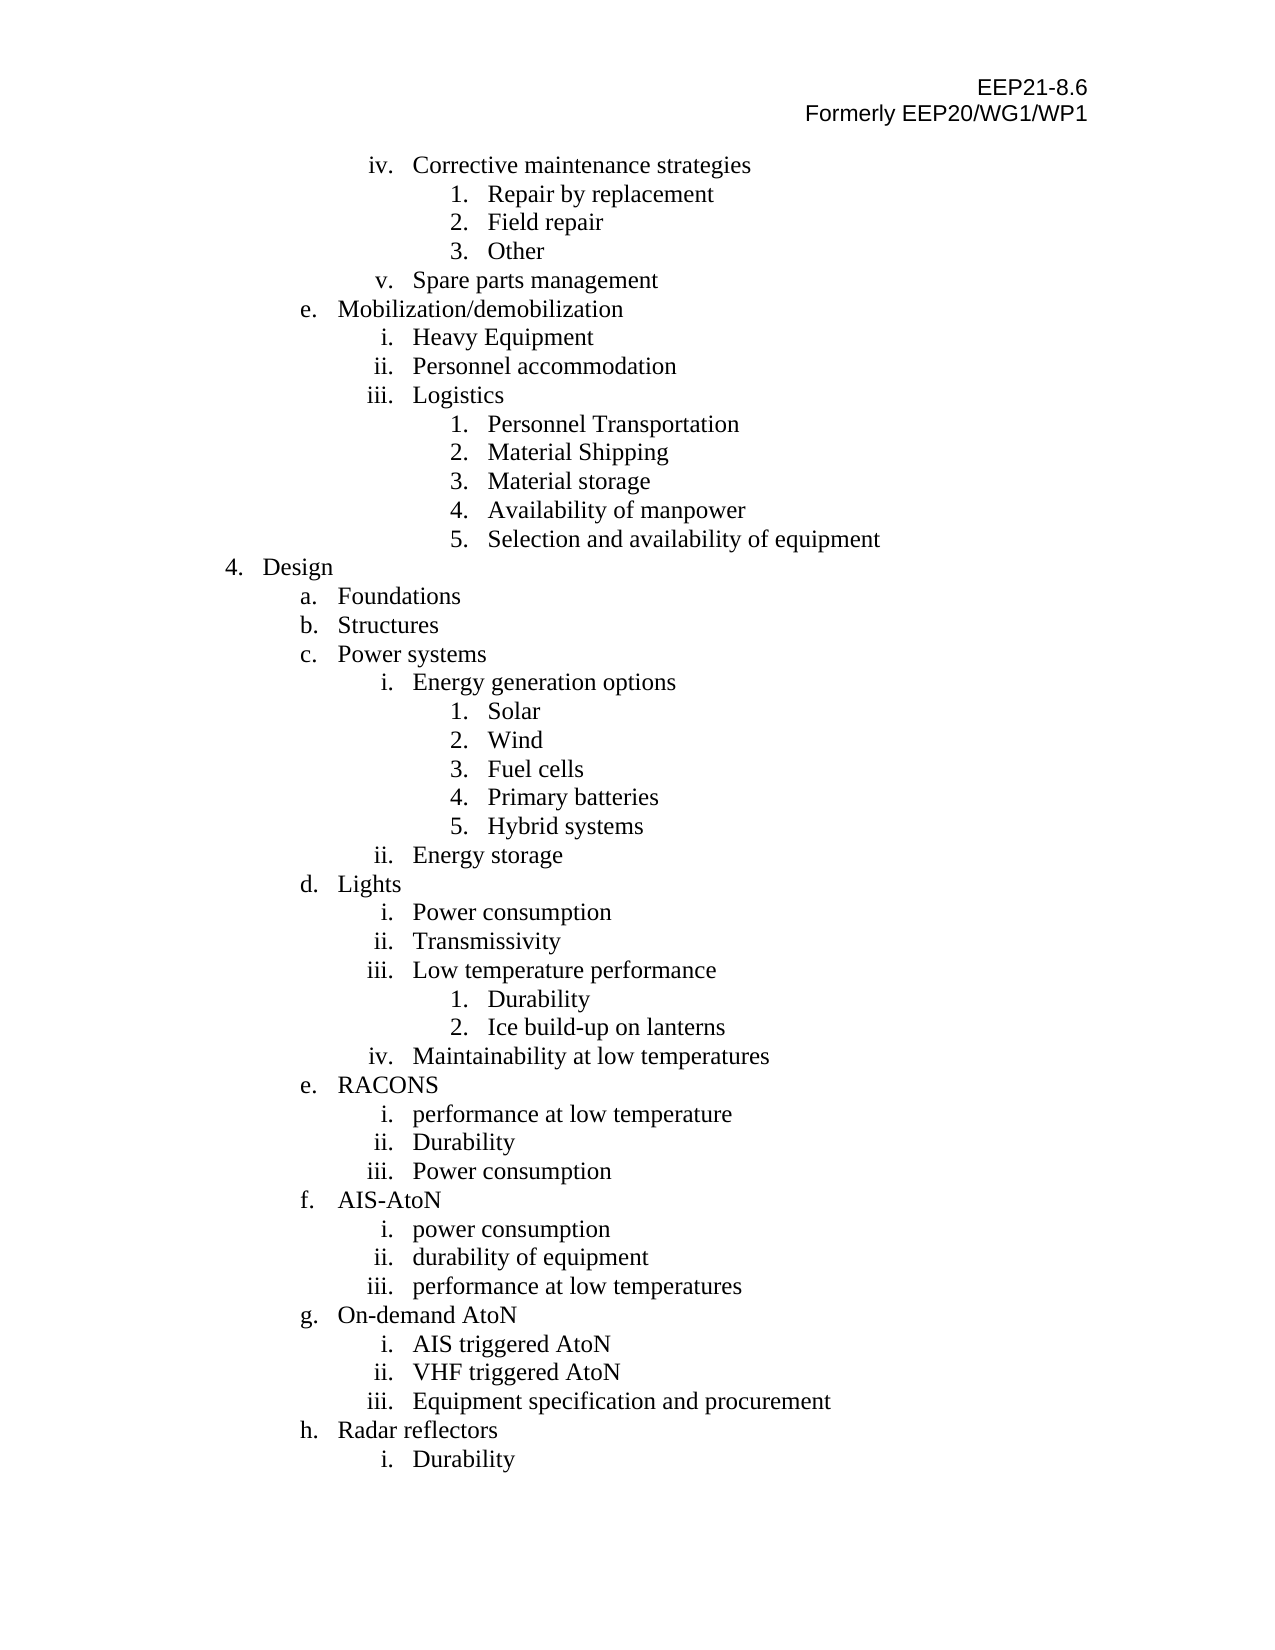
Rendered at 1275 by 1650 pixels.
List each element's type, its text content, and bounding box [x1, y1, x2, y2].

list Fuel cells [450, 754, 1087, 782]
list Selection and availability of equipment [450, 524, 1087, 552]
list Transmissivity [394, 926, 1087, 955]
list Durability [394, 1127, 1087, 1156]
list performance at low temperature [394, 1099, 1087, 1127]
list Ice build-up on lanterns [450, 1012, 1087, 1041]
list Repair by replacement [450, 179, 1087, 207]
list AIS-AtoN [300, 1185, 1087, 1214]
list On-demand AtoN [300, 1300, 1087, 1329]
list Equipment specification and procurement [394, 1386, 1087, 1415]
list Field repair [450, 207, 1087, 236]
list Durability [450, 984, 1087, 1012]
list Mobilization/demobilization [300, 294, 1087, 322]
list Design [225, 552, 1087, 581]
list Availability of manpower [450, 495, 1087, 524]
list Power systems [300, 639, 1087, 667]
list Wind [450, 725, 1087, 754]
list Personnel accommodation [394, 351, 1087, 380]
list Primary batteries [450, 782, 1087, 811]
list AIS triggered AtoN [394, 1329, 1087, 1357]
list performance at low temperatures [394, 1271, 1087, 1300]
list Foundations [300, 581, 1087, 610]
list Lights [300, 869, 1087, 897]
list Material Shipping [450, 437, 1087, 466]
list VHF triggered AtoN [394, 1357, 1087, 1386]
list Spare parts management [394, 265, 1087, 294]
list Energy generation options [394, 667, 1087, 696]
list Other [450, 236, 1087, 265]
list RACONS [300, 1070, 1087, 1099]
list Logistics [394, 380, 1087, 409]
list Maintainability at low temperatures [394, 1041, 1087, 1070]
list Solar [450, 696, 1087, 725]
list Corrective maintenance strategies [394, 150, 1087, 179]
list Heavy Equipment [394, 322, 1087, 351]
list Structures [300, 610, 1087, 639]
list Hybrid systems [450, 811, 1087, 840]
list durability of equipment [394, 1242, 1087, 1271]
list Energy storage [394, 840, 1087, 869]
list Power consumption [394, 1156, 1087, 1185]
list Material storage [450, 466, 1087, 495]
list Power consumption [394, 897, 1087, 926]
list Radar reflectors [300, 1415, 1087, 1444]
list Personnel Transportation [450, 409, 1087, 437]
list Low temperature performance [394, 955, 1087, 984]
list power consumption [394, 1214, 1087, 1242]
list Durability [394, 1444, 1087, 1472]
